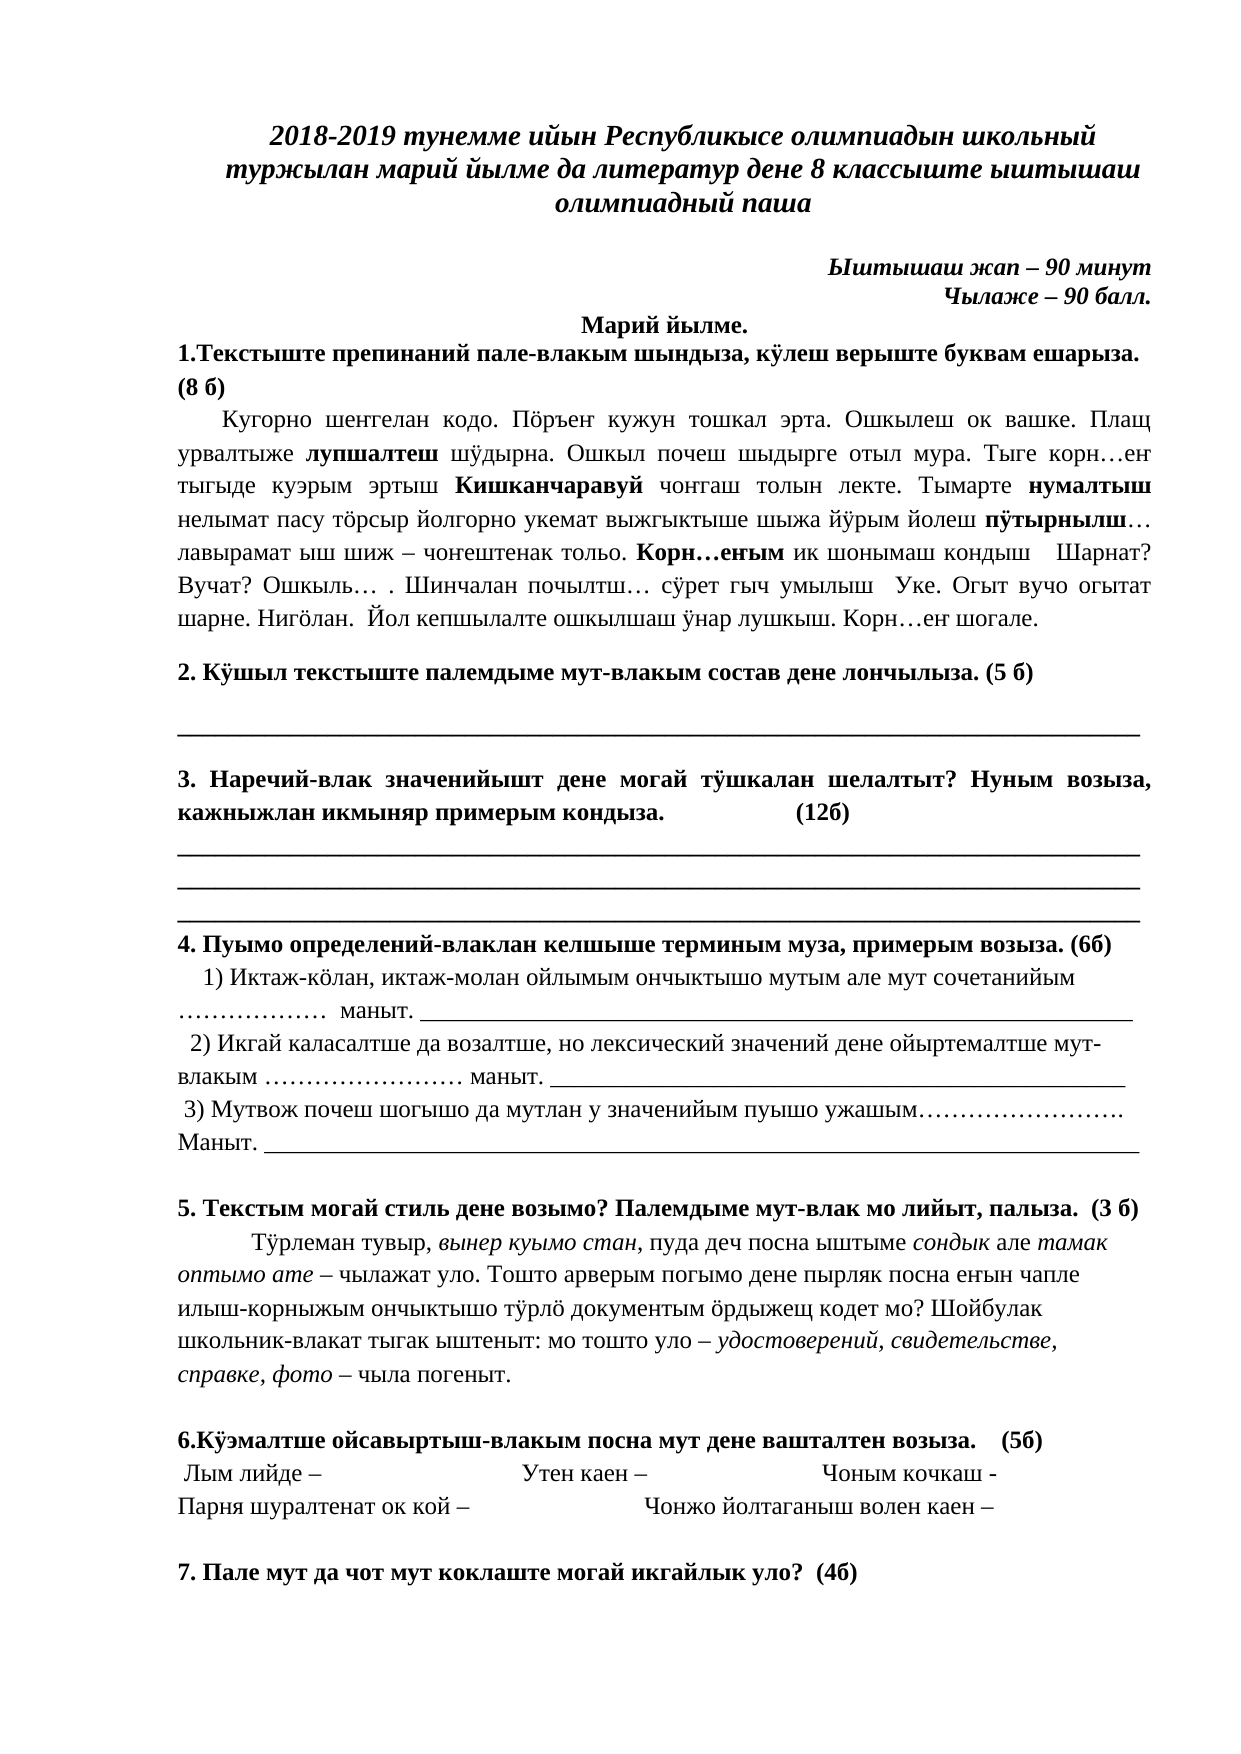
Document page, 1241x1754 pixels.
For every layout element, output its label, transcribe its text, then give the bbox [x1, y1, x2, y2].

text 5. Текстым могай стиль дене возымо? Палемдыме мут-влак мо лийыт, палыза. (3 б) [177, 1193, 1152, 1222]
text 6.Кÿэмалтше ойсавыртыш-влакым посна мут дене вашталтен возыза. (5б) [177, 1425, 1152, 1453]
text Парня шуралтенат ок кой – Чонжо йолтаганыш волен каен – [177, 1491, 1152, 1519]
text 2) Икгай каласалтше да возалтше, но лексический значений дене ойыртемалтше мут-влакым …………………… маныт. ______________________________________________ [177, 1028, 1152, 1090]
text 1) Иктаж-кöлан, иктаж-молан ойлымым ончыктышо мутым але мут сочетанийым ……………… маныт. _________________________________________________________ [177, 962, 1152, 1024]
text Чылаже – 90 балл. [177, 281, 1152, 310]
text 3) Мутвож почеш шогышо да мутлан у значенийым пуышо ужашым……………………. Маныт. ______________________________________________________________________ [177, 1094, 1152, 1156]
text Кугорно шеҥгелан кодо. Пӧръеҥ кужун тошкал эрта. Ошкылеш ок вашке. Плащ урвалтыже лупшалтеш шӱдырна. Ошкыл почеш шыдырге отыл мура. Тыге корн…еҥ тыгыде куэрым эртыш Кишканчаравуй чоҥгаш толын лекте. Тымарте нумалтыш нелымат пасу тӧрсыр йолгорно укемат выжгыктыше шыжа йӱрым йолеш пӱтырнылш… лавырамат ыш шиж – чоҥештенак тольо. Корн…еҥым ик шонымаш кондыш Шарнат? Вучат? Ошкыль… . Шинчалан почылтш… сӱрет гыч умылыш Уке. Огыт вучо огытат шарне. Нигӧлан. Йол кепшылалте ошкылшаш ӱнар лушкыш. Корн…еҥ шогале. [177, 404, 1152, 631]
text 4. Пуымо определений-влаклан келшыше терминым муза, примерым возыза. (6б) [177, 929, 1152, 958]
text Тӱрлеман тувыр, вынер куымо стан, пуда деч посна ыштыме сондык але тамак оптымо ате – чылажат уло. Тошто арверым погымо дене пырляк посна еҥын чапле илыш-корныжым ончыктышо тӱрлӧ документым ӧрдыжещ кодет мо? Шойбулак школьник-влакат тыгак ыштеныт: мо тошто уло – удостоверений, свидетельстве, справке, фото – чыла погеныт. [177, 1227, 1152, 1387]
text 3. Наречий-влак значенийышт дене могай тÿшкалан шелалтыт? Нуным возыза, кажныжлан икмыняр примерым кондыза. (12б) [177, 764, 1152, 826]
text Ыштышаш жап – 90 минут [215, 252, 1152, 281]
text 2. Кӱшыл текстыште палемдыме мут-влакым состав дене лончылыза. (5 б) [177, 657, 1152, 685]
text Марий йылме. [177, 310, 1152, 338]
text 1.Текстыште препинаний пале-влакым шындыза, кÿлеш верыште буквам ешарыза. (8 б) [177, 338, 1152, 400]
text _____________________________________________________________________________ [177, 710, 1152, 739]
text 7. Пале мут да чот мут коклаште могай икгайлык уло? (4б) [177, 1557, 1152, 1586]
text Лым лийде – Утен каен – Чоным кочкаш - [177, 1458, 1152, 1486]
text _______________________________________________________________________________________________________________________________________________________________________________________________________________________________________ [177, 830, 1152, 925]
text 2018-2019 тунемме ийын Республикысе олимпиадын школьный туржылан марий йылме да литератур дене 8 классыште ыштышаш олимпиадный паша [215, 118, 1152, 219]
